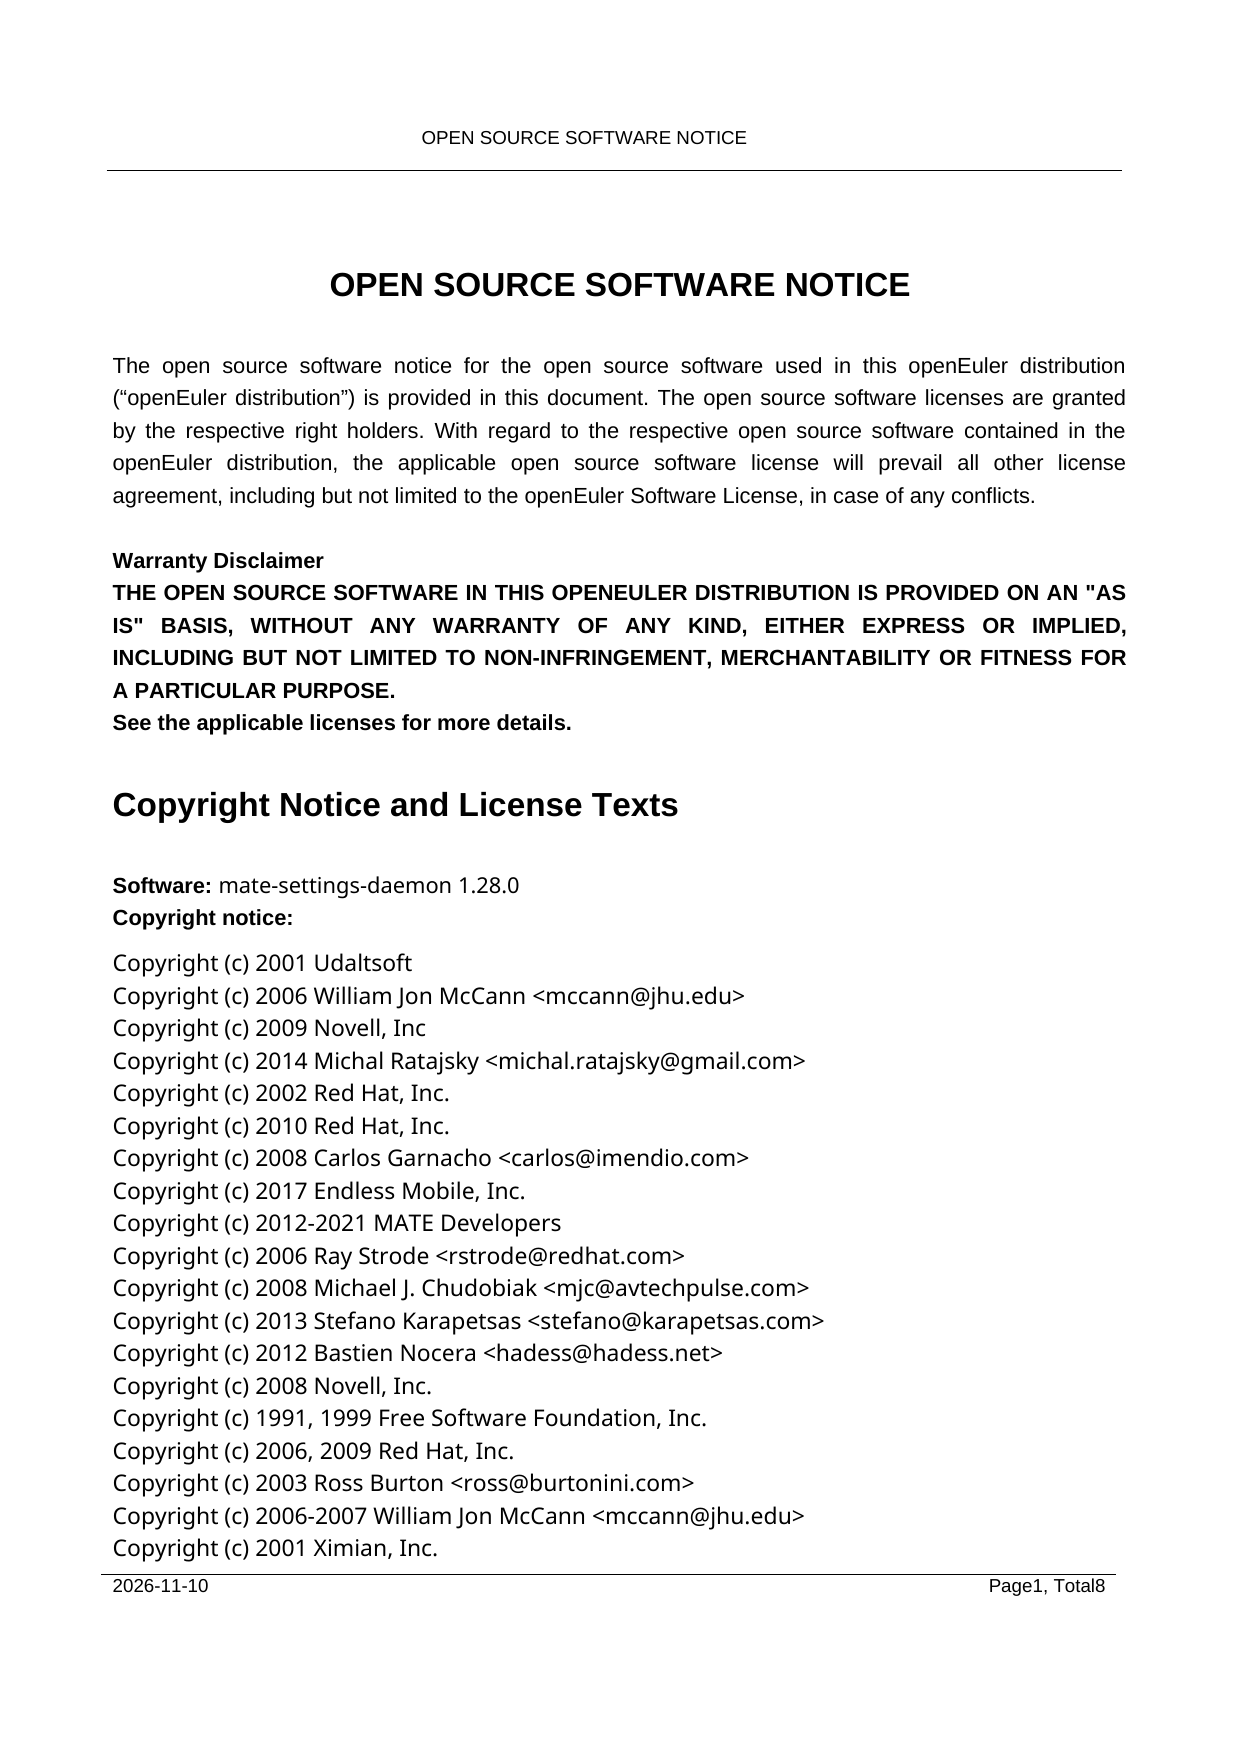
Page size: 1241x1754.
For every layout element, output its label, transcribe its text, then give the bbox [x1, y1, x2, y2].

text Copyright notice: [112, 901, 1128, 934]
text The open source software notice for the open source software used in this openEuler distribution (“openEuler distribution”) is provided in this document. The open source software licenses are granted by the respective right holders. With regard to the respective open source software contained in the openEuler distribution, the applicable open source software license will prevail all other license agreement, including but not limited to the openEuler Software License, in case of any conflicts. [112, 349, 1128, 511]
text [112, 947, 1128, 1564]
text THE OPEN SOURCE SOFTWARE IN THIS OPENEULER DISTRIBUTION IS PROVIDED ON AN "AS IS" BASIS, WITHOUT ANY WARRANTY OF ANY KIND, EITHER EXPRESS OR IMPLIED, INCLUDING BUT NOT LIMITED TO NON-INFRINGEMENT, MERCHANTABILITY OR FITNESS FOR A PARTICULAR PURPOSE. See the applicable licenses for more details. [112, 576, 1128, 739]
text Copyright Notice and License Texts [112, 771, 1128, 836]
title Software: mate-settings-daemon 1.28.0 [112, 869, 1128, 901]
text OPEN SOURCE SOFTWARE NOTICE [112, 251, 1128, 316]
text Warranty Disclaimer [112, 544, 1128, 576]
